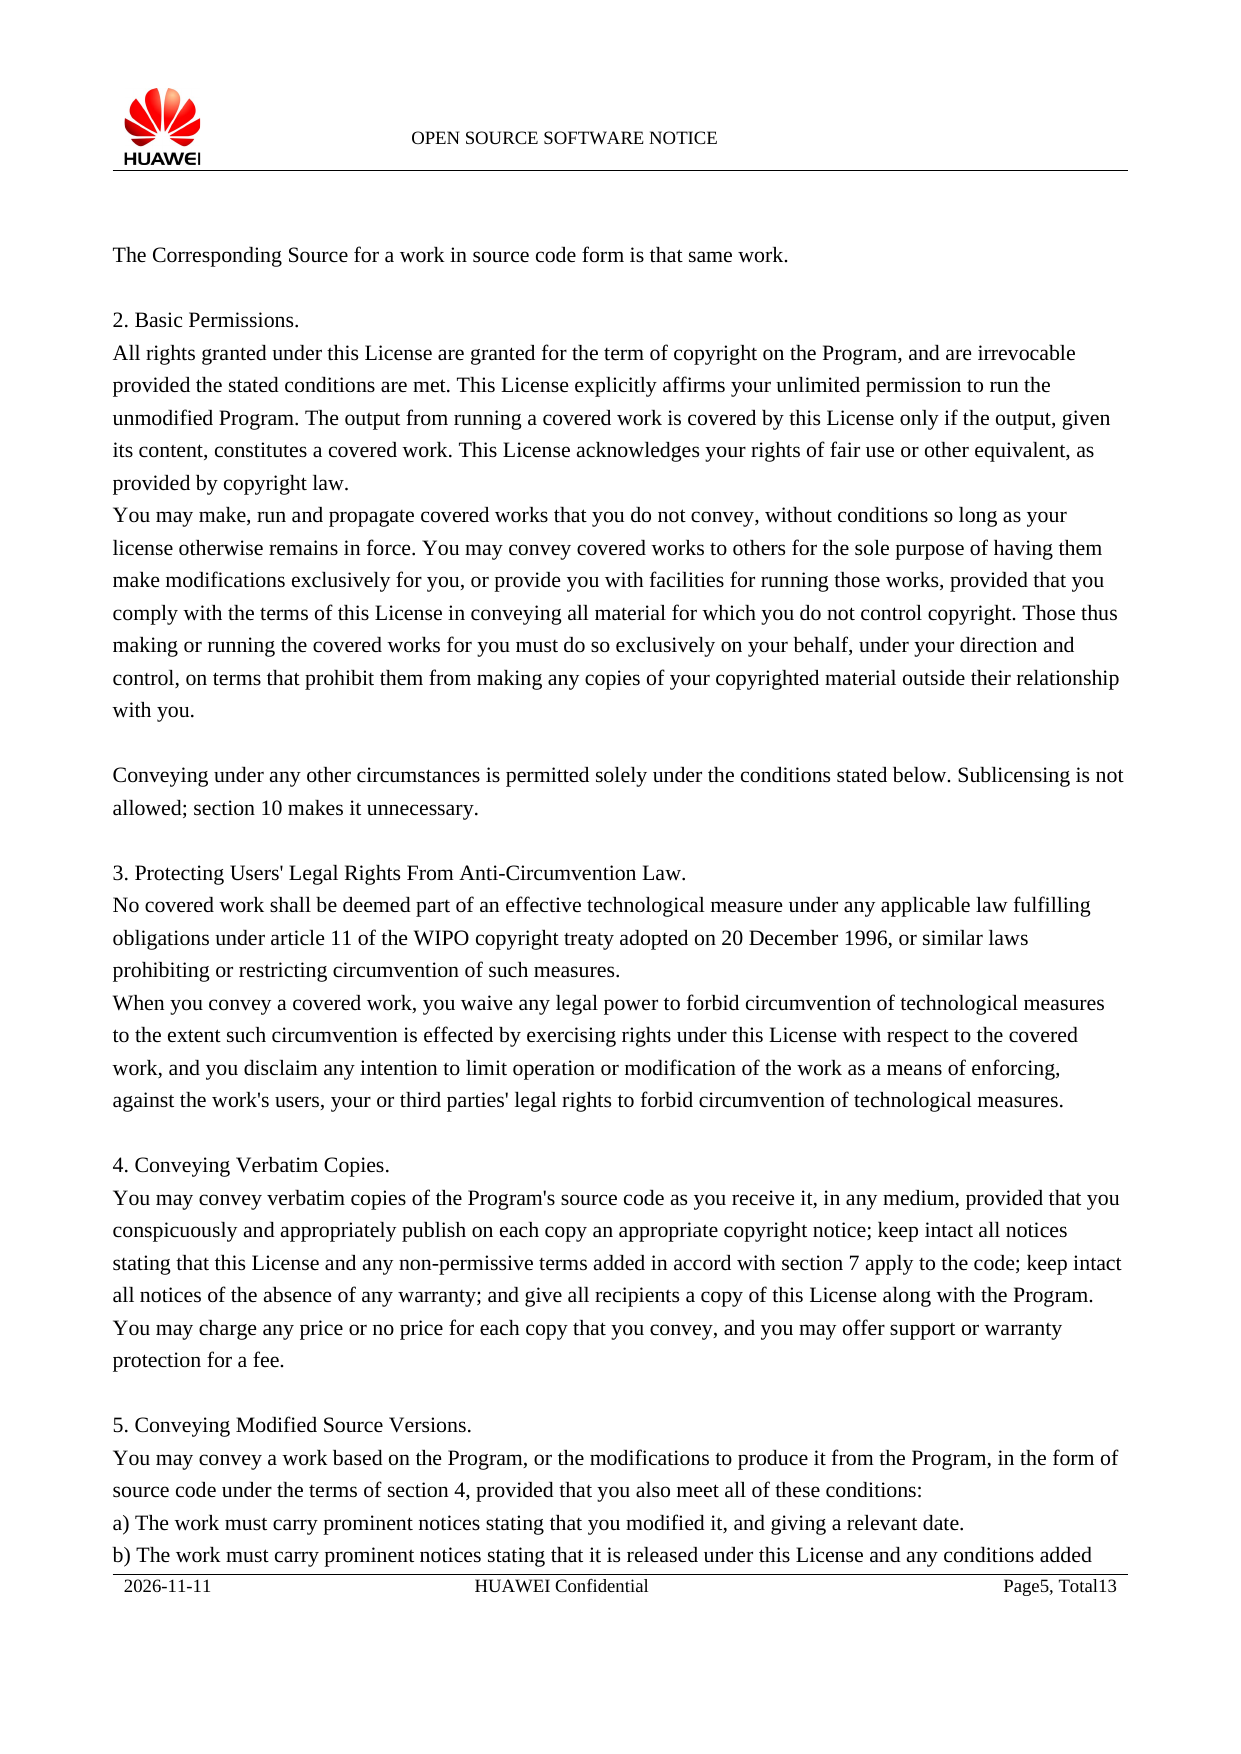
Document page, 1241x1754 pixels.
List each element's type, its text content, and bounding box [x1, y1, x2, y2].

picture [124, 88, 201, 165]
